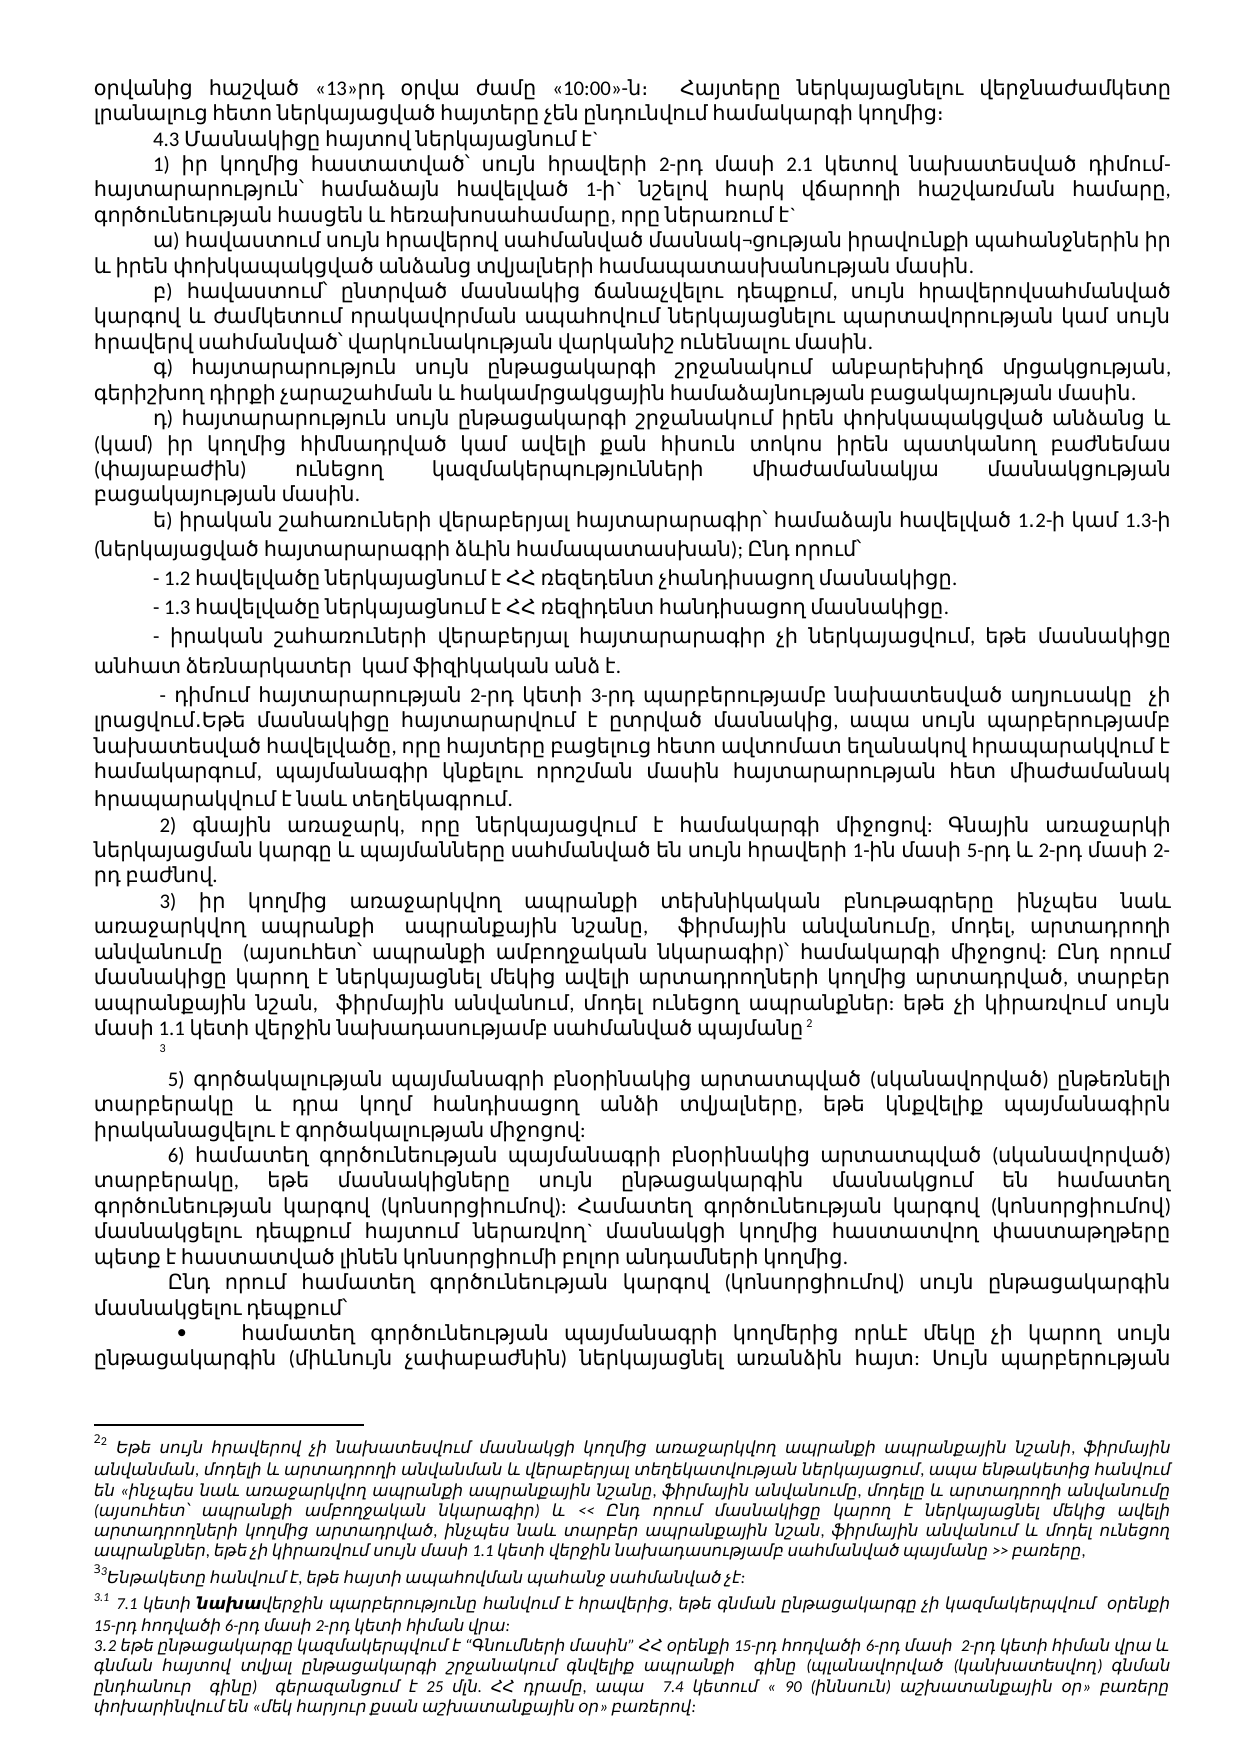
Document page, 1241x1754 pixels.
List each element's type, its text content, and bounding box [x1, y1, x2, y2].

text 2) գնային առաջարկ, որը ներկայացվում է համակարգի միջոցով: Գնային առաջարկի ներկայացման կարգը և պայմանները սահմանված են սույն հրավերի 1-ին մասի 5-րդ և 2-րդ մասի 2-րդ բաժնով. [94, 812, 1171, 888]
text - 1.3 հավելվածը ներկայացնում է ՀՀ ռեզիդենտ հանդիսացող մասնակիցը. [94, 594, 1171, 620]
text ե) իրական շահառուների վերաբերյալ հայտարարագիր՝ համաձայն հավելված 1․2-ի կամ 1.3-ի (ներկայացված հայտարարագրի ձևին համապատասխան); Ընդ որում՝ [94, 507, 1171, 562]
text գ) հայտարարություն սույն ընթացակարգի շրջանակում անբարեխիղճ մրցակցության, գերիշխող դիրքի չարաշահման և հակամրցակցային համաձայնության բացակայության մասին. [94, 354, 1171, 405]
text 3 [94, 1041, 1171, 1066]
text 6) համատեղ գործունեության պայմանագրի բնօրինակից արտատպված (սկանավորված) տարբերակը, եթե մասնակիցները սույն ընթացակարգին մասնակցում են համատեղ գործունեության կարգով (կոնսորցիումով): Համատեղ գործունեության կարգով (կոնսորցիումով) մասնակցելու դեպքում հայտում ներառվող` մասնակցի կողմից հաստատվող փաստաթղթերը պետք է հաստատված լինեն կոնսորցիումի բոլոր անդամների կողմից. [94, 1142, 1171, 1269]
text դ) հայտարարություն սույն ընթացակարգի շրջանակում իրեն փոխկապակցված անձանց և (կամ) իր կողմից հիմնադրված կամ ավելի քան հիսուն տոկոս իրեն պատկանող բաժնեմաս (փայաբաժին) ունեցող կազմակերպությունների միաժամանակյա մասնակցության բացակայության մասին. [94, 405, 1171, 507]
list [94, 1320, 1171, 1371]
text - 1.2 հավելվածը ներկայացնում է ՀՀ ռեզեդենտ չհանդիսացող մասնակիցը. [94, 565, 1171, 591]
text 5) գործակալության պայմանագրի բնօրինակից արտատպված (սկանավորված) ընթեռնելի տարբերակը և դրա կողմ հանդիսացող անձի տվյալները, եթե կնքվելիք պայմանագիրն իրականացվելու է գործակալության միջոցով: [94, 1066, 1171, 1142]
text ա) հավաստում սույն հրավերով սահմանված մասնակ¬ցության իրավունքի պահանջներին իր և իրեն փոխկապակցված անձանց տվյալների համապատասխանության մասին. [94, 227, 1171, 278]
text 4.3 Մասնակիցը հայտով ներկայացնում է` [94, 126, 1171, 151]
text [94, 75, 1171, 126]
text - իրական շահառուների վերաբերյալ հայտարարագիր չի ներկայացվում, եթե մասնակիցը անհատ ձեռնարկատեր կամ ֆիզիկական անձ է. [94, 624, 1171, 678]
text 1) իր կողմից հաստատված՝ սույն հրավերի 2-րդ մասի 2.1 կետով նախատեսված դիմում-հայտարարություն՝ համաձայն հավելված 1-ի` նշելով հարկ վճարողի հաշվառման համարը, գործունեության հասցեն և հեռախոսահամարը, որը ներառում է` [94, 151, 1171, 227]
text - դիմում հայտարարության 2-րդ կետի 3-րդ պարբերությամբ նախատեսված աղյուսակը չի լրացվում․Եթե մասնակիցը հայտարարվում է ըտրված մասնակից, ապա սույն պարբերությամբ նախատեսված հավելվածը, որը հայտերը բացելուց հետո ավտոմատ եղանակով հրապարակվում է համակարգում, պայմանագիր կնքելու որոշման մասին հայտարարության հետ միաժամանակ հրապարակվում է նաև տեղեկագրում. [94, 682, 1171, 812]
text բ) հավաստում՝ ընտրված մասնակից ճանաչվելու դեպքում, սույն հրավերովսահմանված կարգով և ժամկետում որակավորման ապահովում ներկայացնելու պարտավորության կամ սույն հրավերվ սահմանված՝ վարկունակության վարկանիշ ունենալու մասին. [94, 278, 1171, 354]
text 3) իր կողմից առաջարկվող ապրանքի տեխնիկական բնութագրերը ինչպես նաև առաջարկվող ապրանքի ապրանքային նշանը, ֆիրմային անվանումը, մոդել, արտադրողի անվանումը (այսուհետ՝ ապրանքի ամբողջական նկարագիր)՝ համակարգի միջոցով: Ընդ որում մասնակիցը կարող է ներկայացնել մեկից ավելի արտադրողների կողմից արտադրված, տարբեր ապրանքային նշան, ֆիրմային անվանում, մոդել ունեցող ապրանքներ: եթե չի կիրառվում սույն մասի 1.1 կետի վերջին նախադասությամբ սահմանված պայմանը 2 [94, 888, 1171, 1041]
text Ընդ որում համատեղ գործունեության կարգով (կոնսորցիումով) սույն ընթացակարգին մասնակցելու դեպքում՝ [94, 1269, 1171, 1320]
